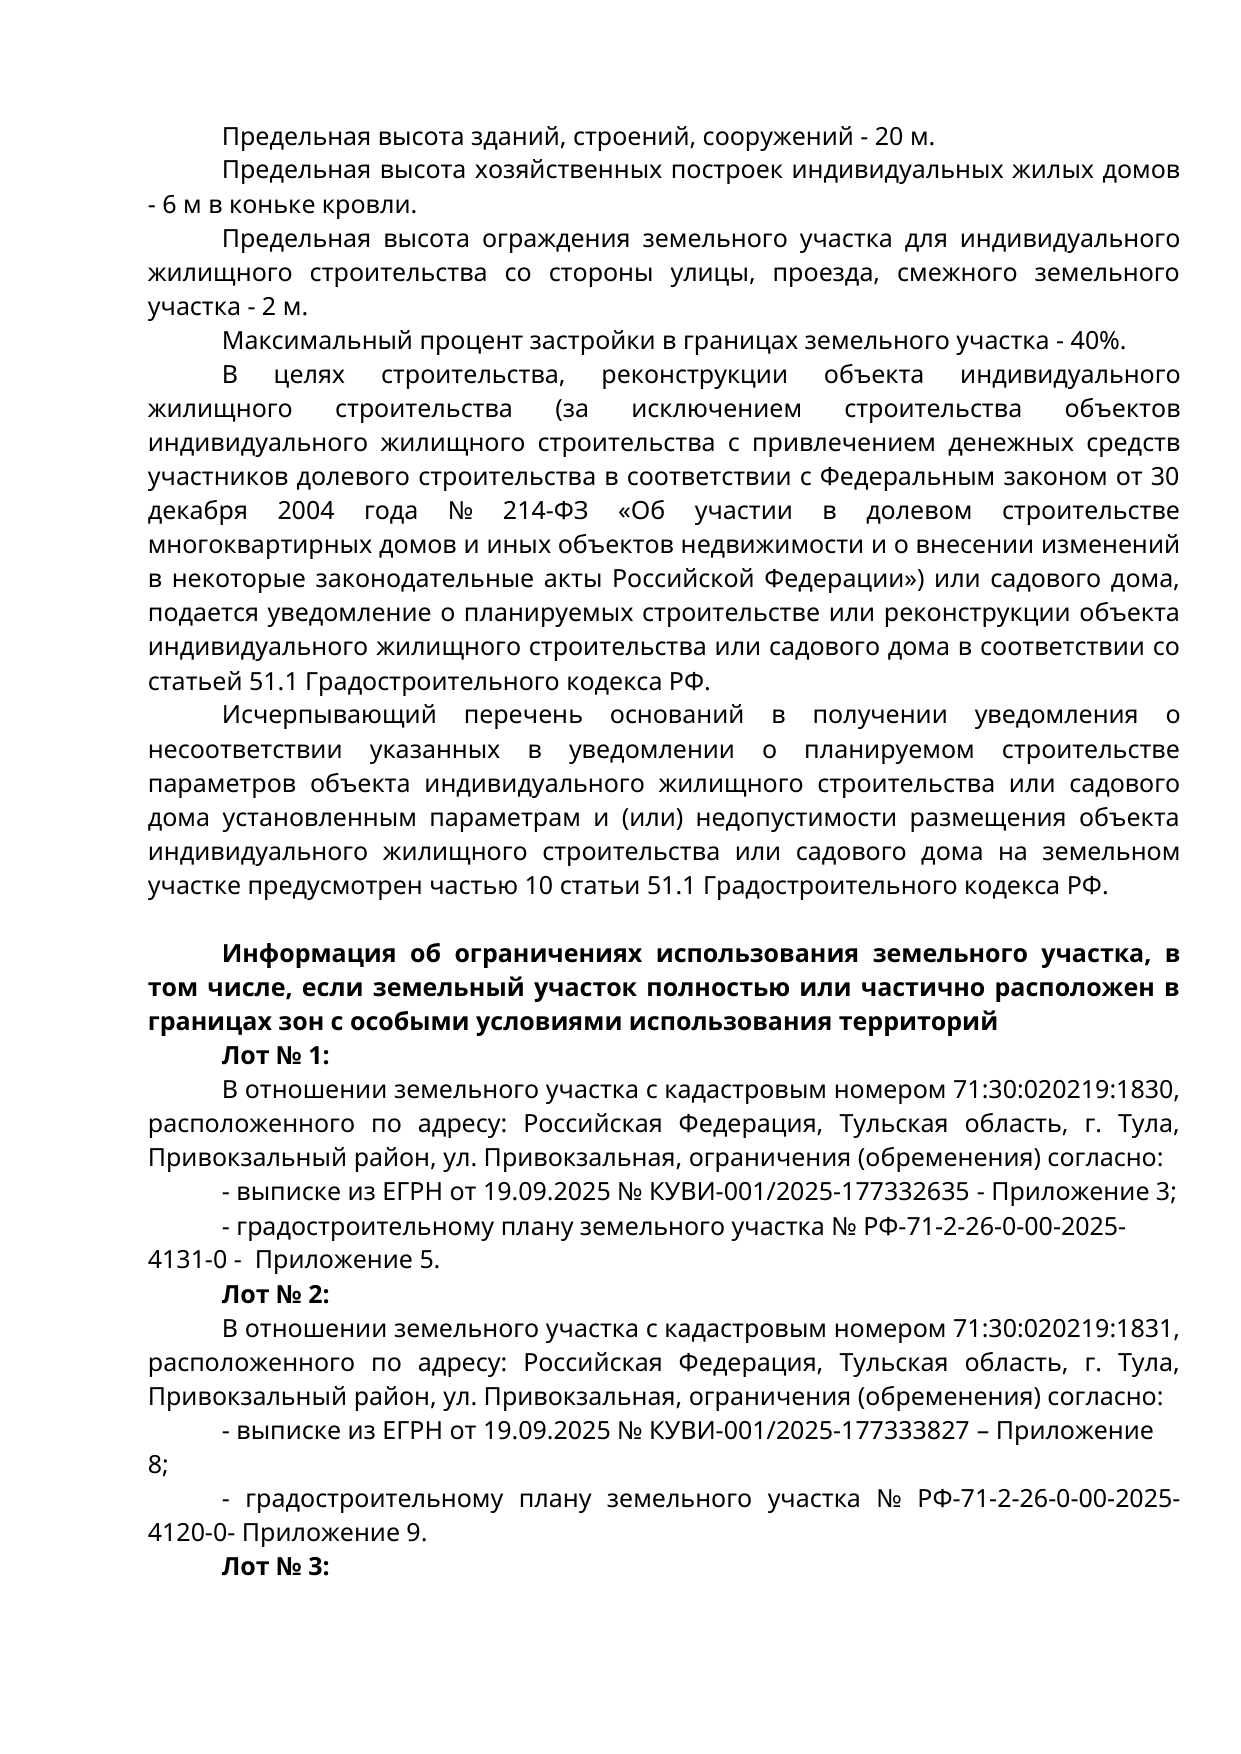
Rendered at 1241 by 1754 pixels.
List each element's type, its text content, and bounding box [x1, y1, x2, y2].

text Предельная высота хозяйственных построек индивидуальных жилых домов - 6 м в коньке кровли. [148, 152, 1181, 220]
text Исчерпывающий перечень оснований в получении уведомления о несоответствии указанных в уведомлении о планируемом строительстве параметров объекта индивидуального жилищного строительства или садового дома установленным параметрам и (или) недопустимости размещения объекта индивидуального жилищного строительства или садового дома на земельном участке предусмотрен частью 10 статьи 51.1 Градостроительного кодекса РФ. [148, 697, 1181, 902]
text В целях строительства, реконструкции объекта индивидуального жилищного строительства (за исключением строительства объектов индивидуального жилищного строительства с привлечением денежных средств участников долевого строительства в соответствии с Федеральным законом от 30 декабря 2004 года № 214-ФЗ «Об участии в долевом строительстве многоквартирных домов и иных объектов недвижимости и о внесении изменений в некоторые законодательные акты Российской Федерации») или садового дома, подается уведомление о планируемых строительстве или реконструкции объекта индивидуального жилищного строительства или садового дома в соответствии со статьей 51.1 Градостроительного кодекса РФ. [148, 357, 1181, 697]
text Лот № 3: [148, 1549, 1181, 1583]
text В отношении земельного участка с кадастровым номером 71:30:020219:1831, расположенного по адресу: Российская Федерация, Тульская область, г. Тула, Привокзальный район, ул. Привокзальная, ограничения (обременения) согласно: [148, 1310, 1181, 1412]
text - градостроительному плану земельного участка № РФ-71-2-26-0-00-2025-4131-0 - Приложение 5. [148, 1208, 1181, 1276]
text Максимальный процент застройки в границах земельного участка - 40%. [148, 322, 1181, 357]
text Информация об ограничениях использования земельного участка, в том числе, если земельный участок полностью или частично расположен в границах зон с особыми условиями использования территорий [148, 936, 1181, 1038]
text - градостроительному плану земельного участка № РФ-71-2-26-0-00-2025-4120-0- Приложение 9. [148, 1481, 1181, 1549]
text Лот № 2: [148, 1276, 1181, 1310]
text Предельная высота зданий, строений, сооружений - 20 м. [148, 118, 1181, 152]
text Лот № 1: [148, 1038, 1181, 1072]
text - выписке из ЕГРН от 19.09.2025 № КУВИ-001/2025-177333827 – Приложение 8; [148, 1412, 1181, 1481]
text Предельная высота ограждения земельного участка для индивидуального жилищного строительства со стороны улицы, проезда, смежного земельного участка - 2 м. [148, 220, 1181, 322]
text - выписке из ЕГРН от 19.09.2025 № КУВИ-001/2025-177332635 - Приложение 3; [148, 1174, 1181, 1208]
text В отношении земельного участка с кадастровым номером 71:30:020219:1830, расположенного по адресу: Российская Федерация, Тульская область, г. Тула, Привокзальный район, ул. Привокзальная, ограничения (обременения) согласно: [148, 1072, 1181, 1174]
